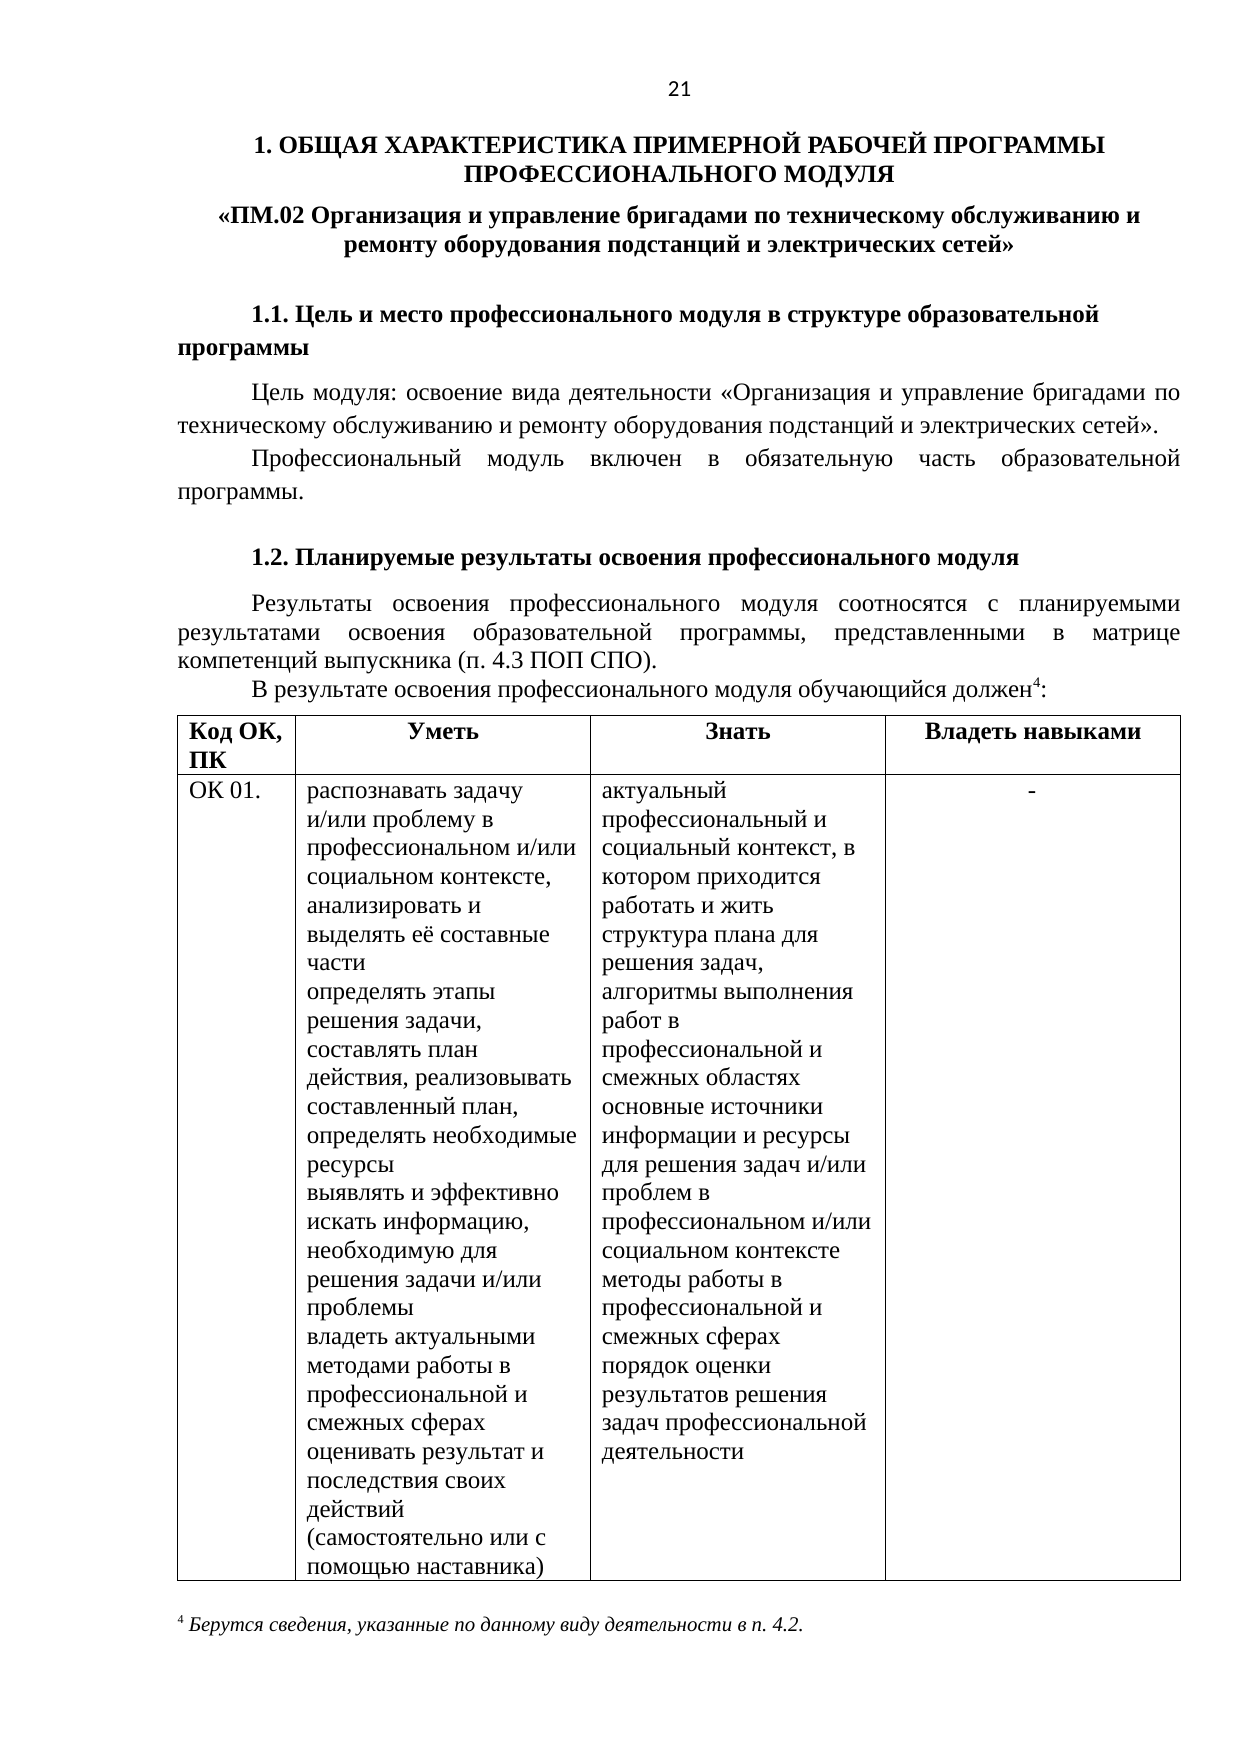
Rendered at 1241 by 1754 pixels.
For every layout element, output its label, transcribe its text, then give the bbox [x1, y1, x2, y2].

text 1. Общая характеристика ПРИМЕРНОЙ РАБОЧЕЙ ПРОГРАММЫ ПРОФЕССИОНАЛЬНОГО МОДУЛЯ [177, 130, 1181, 187]
table_header Знать [591, 716, 885, 774]
text Профессиональный модуль включен в обязательную часть образовательной программы. [177, 443, 1181, 505]
text 1.2. Планируемые результаты освоения профессионального модуля [177, 542, 1181, 571]
table_cell - [886, 775, 1180, 1580]
text Результаты освоения профессионального модуля соотносятся с планируемыми результатами освоения образовательной программы, представленными в матрице компетенций выпускника (п. 4.3 ПОП СПО). [177, 588, 1181, 674]
text В результате освоения профессионального модуля обучающийся должен: [177, 674, 1181, 703]
table_cell распознавать задачу и/или проблему в профессиональном и/или социальном контексте, анализировать и выделять её составные части определять этапы решения задачи, составлять план действия, реализовывать составленный план, определять необходимые ресурсы выявлять и эффективно искать информацию, необходимую для решения задачи и/или проблемы владеть актуальными методами работы в профессиональной и смежных сферах оценивать результат и последствия своих действий (самостоятельно или с помощью наставника) [296, 775, 590, 1580]
table_header Код ОК, ПК [178, 716, 295, 774]
table_header Владеть навыками [886, 716, 1180, 774]
text «ПМ.02 Организация и управление бригадами по техническому обслуживанию и ремонту оборудования подстанций и электрических сетей» [177, 200, 1181, 257]
table_header Уметь [296, 716, 590, 774]
text 1.1. Цель и место профессионального модуля в структуре образовательной программы [177, 299, 1181, 360]
text Цель модуля: освоение вида деятельности «Организация и управление бригадами по техническому обслуживанию и ремонту оборудования подстанций и электрических сетей». [177, 377, 1181, 439]
table_cell ОК 01. [178, 775, 295, 1580]
table_cell актуальный профессиональный и социальный контекст, в котором приходится работать и жить структура плана для решения задач, алгоритмы выполнения работ в профессиональной и смежных областях основные источники информации и ресурсы для решения задач и/или проблем в профессиональном и/или социальном контексте методы работы в профессиональной и смежных сферах порядок оценки результатов решения задач профессиональной деятельности [591, 775, 885, 1580]
